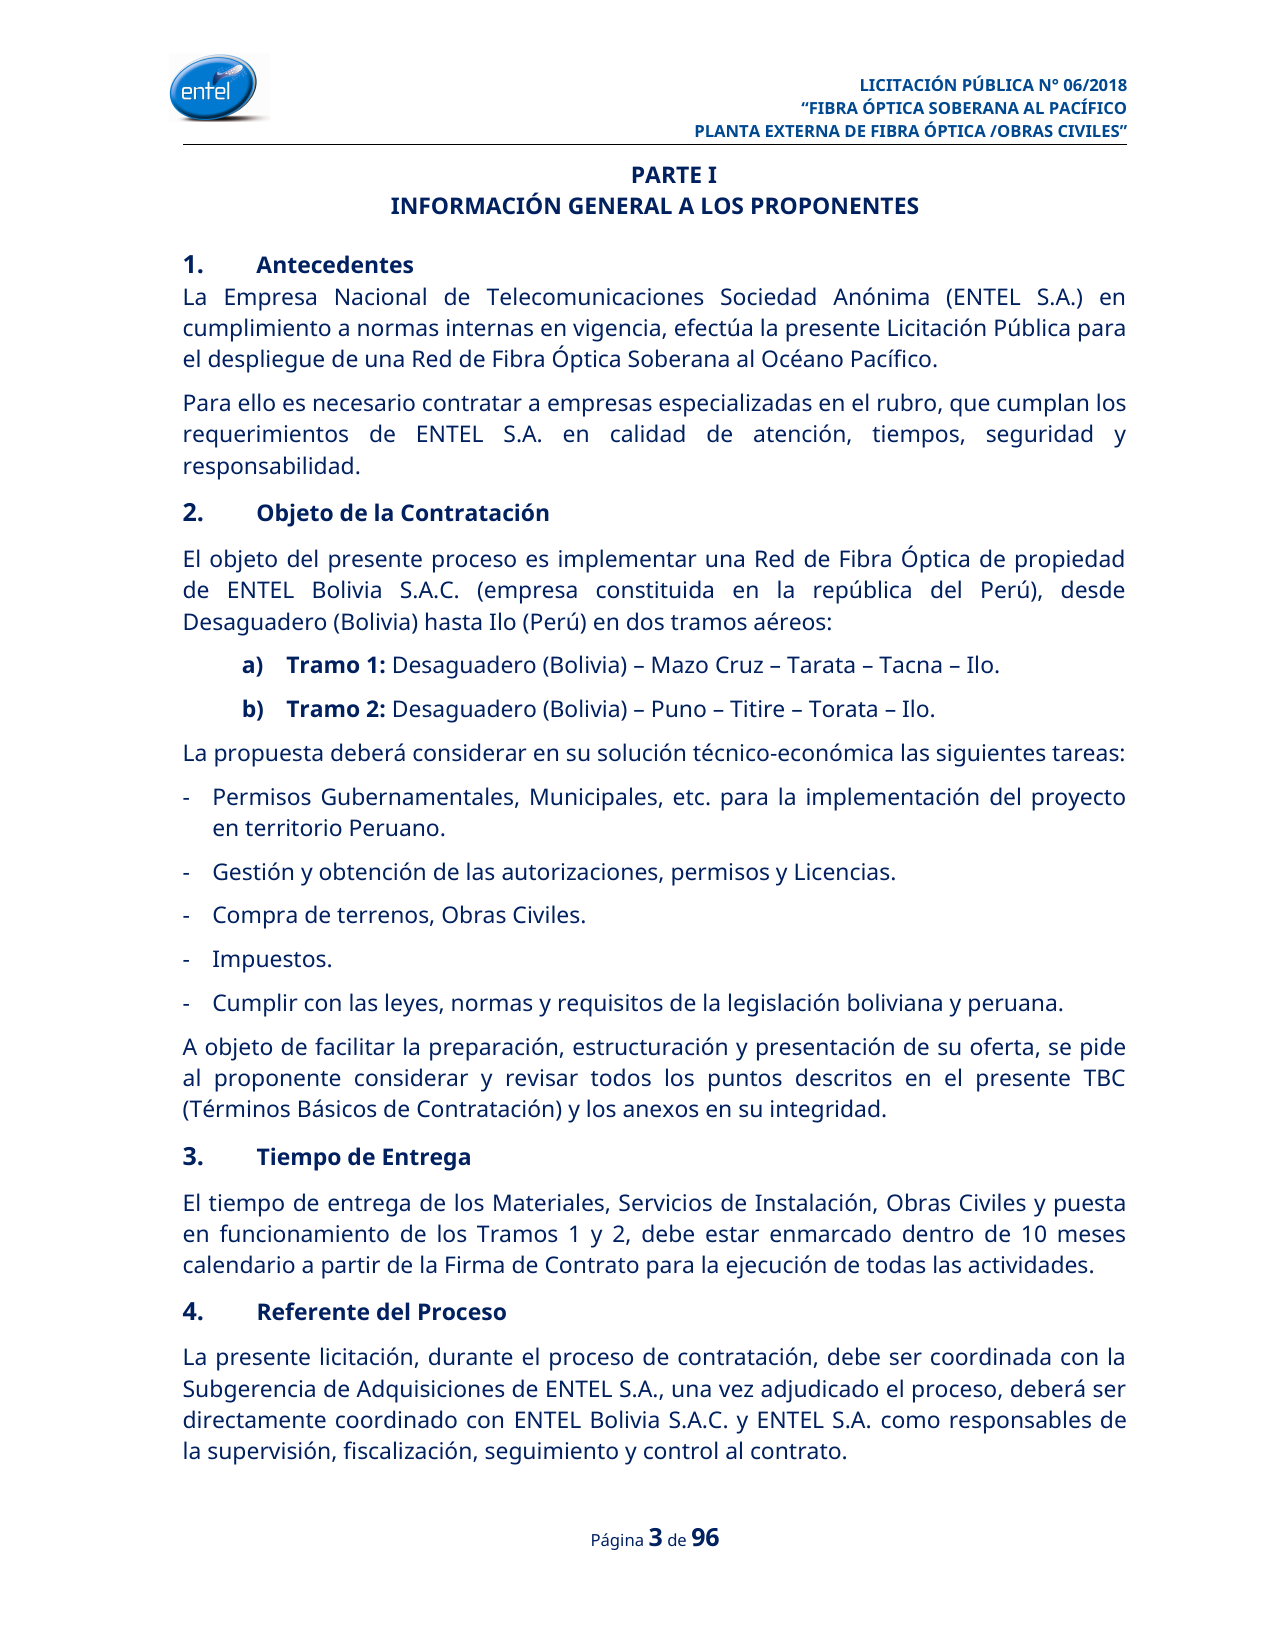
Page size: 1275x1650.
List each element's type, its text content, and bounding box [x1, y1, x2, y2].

list Cumplir con las leyes, normas y requisitos de la legislación boliviana y peruana. [182, 987, 1127, 1018]
list Referente del Proceso [182, 1293, 1127, 1327]
text El objeto del presente proceso es implementar una Red de Fibra Óptica de propiedad de ENTEL Bolivia S.A.C. (empresa constituida en la república del Perú), desde Desaguadero (Bolivia) hasta Ilo (Perú) en dos tramos aéreos: [182, 543, 1127, 637]
list Objeto de la Contratación [182, 495, 1127, 529]
list Tramo 2: Desaguadero (Bolivia) – Puno – Titire – Torata – Ilo. [242, 693, 1127, 724]
list Tiempo de Entrega [182, 1139, 1127, 1173]
list Tramo 1: Desaguadero (Bolivia) – Mazo Cruz – Tarata – Tacna – Ilo. [242, 649, 1127, 681]
picture [169, 53, 270, 122]
list Compra de terrenos, Obras Civiles. [182, 899, 1127, 931]
list Gestión y obtención de las autorizaciones, permisos y Licencias. [182, 856, 1127, 887]
text La presente licitación, durante el proceso de contratación, debe ser coordinada con la Subgerencia de Adquisiciones de ENTEL S.A., una vez adjudicado el proceso, deberá ser directamente coordinado con ENTEL Bolivia S.A.C. y ENTEL S.A. como responsables de la supervisión, fiscalización, seguimiento y control al contrato. [182, 1341, 1127, 1466]
text INFORMACIÓN GENERAL A LOS PROPONENTES [182, 190, 1127, 221]
text La propuesta deberá considerar en su solución técnico-económica las siguientes tareas: [182, 737, 1127, 768]
list Para ello es necesario contratar a empresas especializadas en el rubro, que cumplan los requerimientos de ENTEL S.A. en calidad de atención, tiempos, seguridad y responsabilidad. [182, 387, 1127, 481]
list Antecedentes [182, 247, 1127, 281]
list La Empresa Nacional de Telecomunicaciones Sociedad Anónima (ENTEL S.A.) en cumplimiento a normas internas en vigencia, efectúa la presente Licitación Pública para el despliegue de una Red de Fibra Óptica Soberana al Océano Pacífico. [182, 281, 1127, 374]
text A objeto de facilitar la preparación, estructuración y presentación de su oferta, se pide al proponente considerar y revisar todos los puntos descritos en el presente TBC (Términos Básicos de Contratación) y los anexos en su integridad. [182, 1031, 1127, 1124]
list Permisos Gubernamentales, Municipales, etc. para la implementación del proyecto en territorio Peruano. [182, 781, 1127, 843]
subtitle PARTE I [220, 159, 1127, 190]
list Impuestos. [182, 943, 1127, 974]
text El tiempo de entrega de los Materiales, Servicios de Instalación, Obras Civiles y puesta en funcionamiento de los Tramos 1 y 2, debe estar enmarcado dentro de 10 meses calendario a partir de la Firma de Contrato para la ejecución de todas las actividades. [182, 1187, 1127, 1281]
